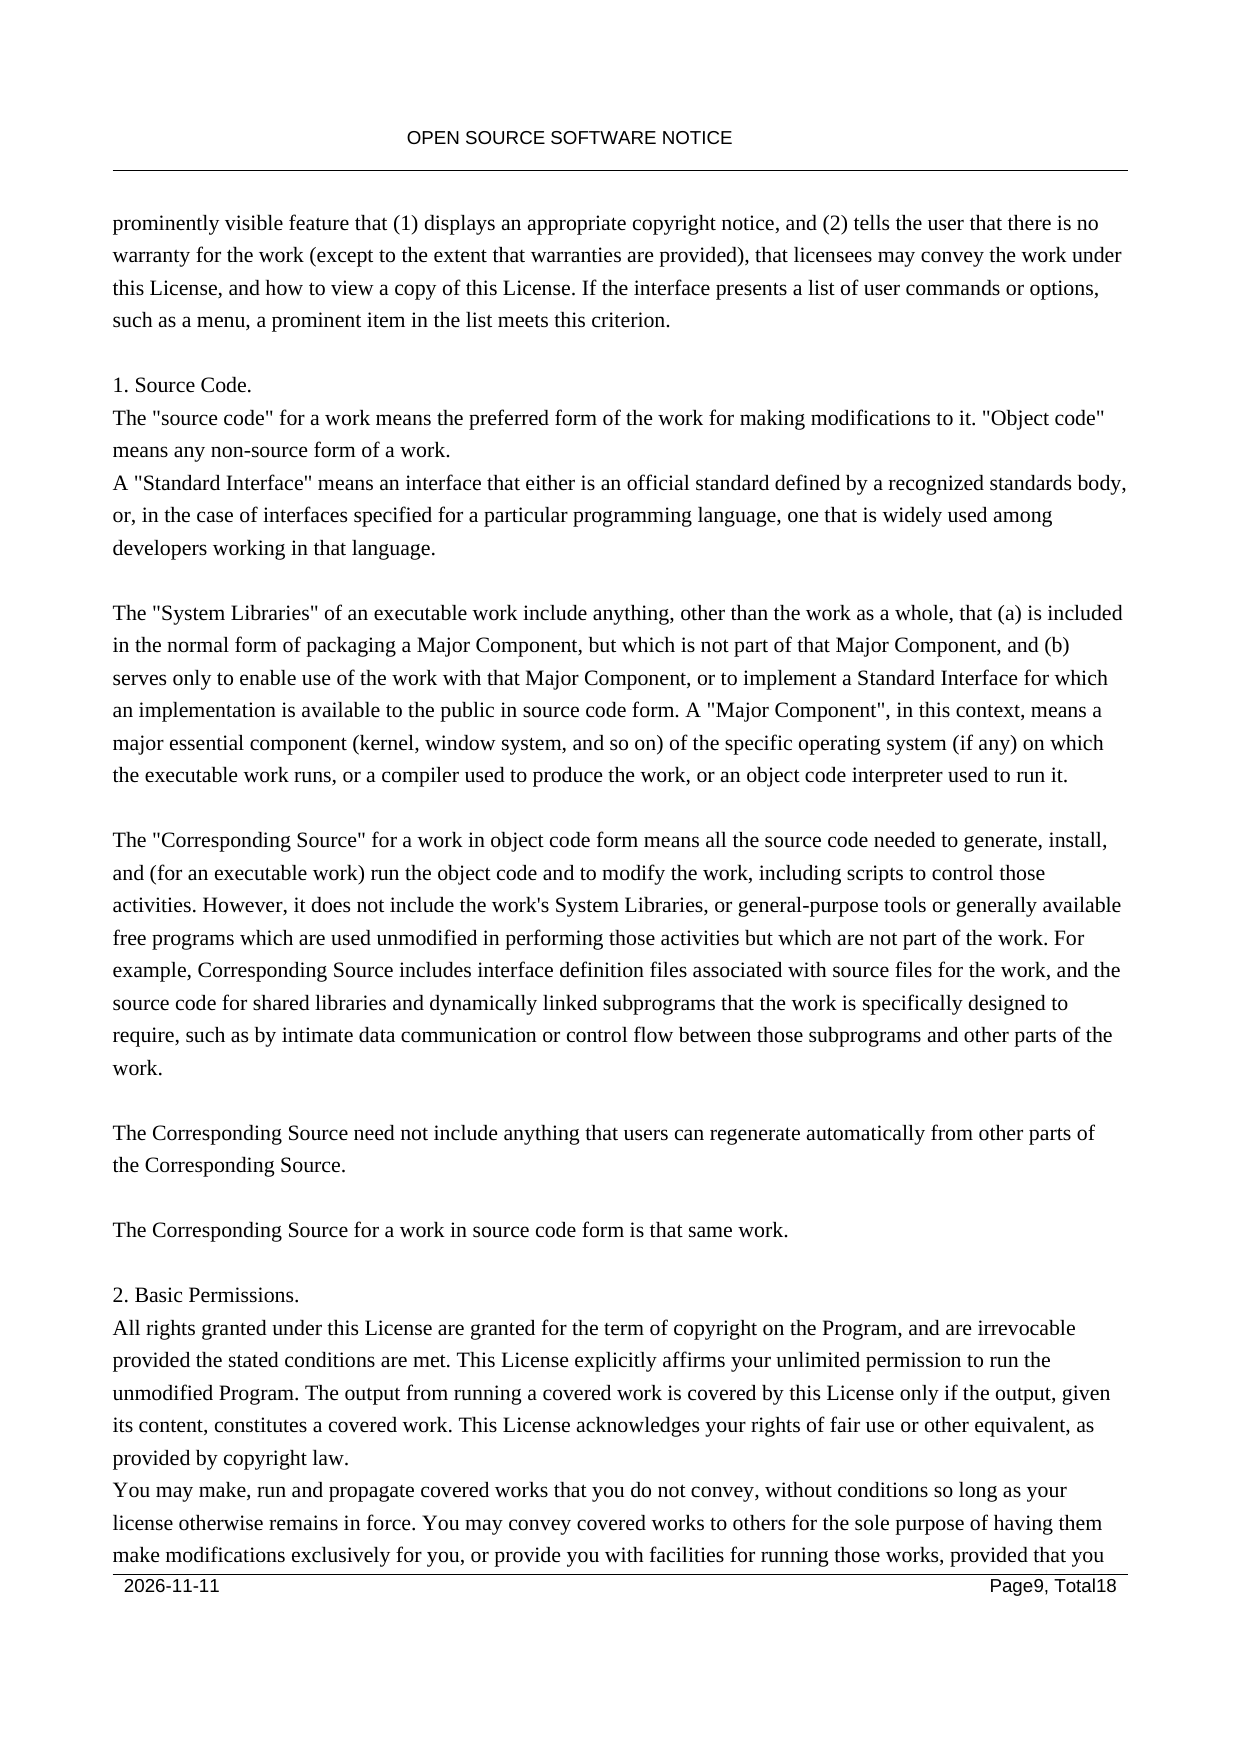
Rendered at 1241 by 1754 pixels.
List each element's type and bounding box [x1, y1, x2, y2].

text [112, 206, 1128, 1571]
